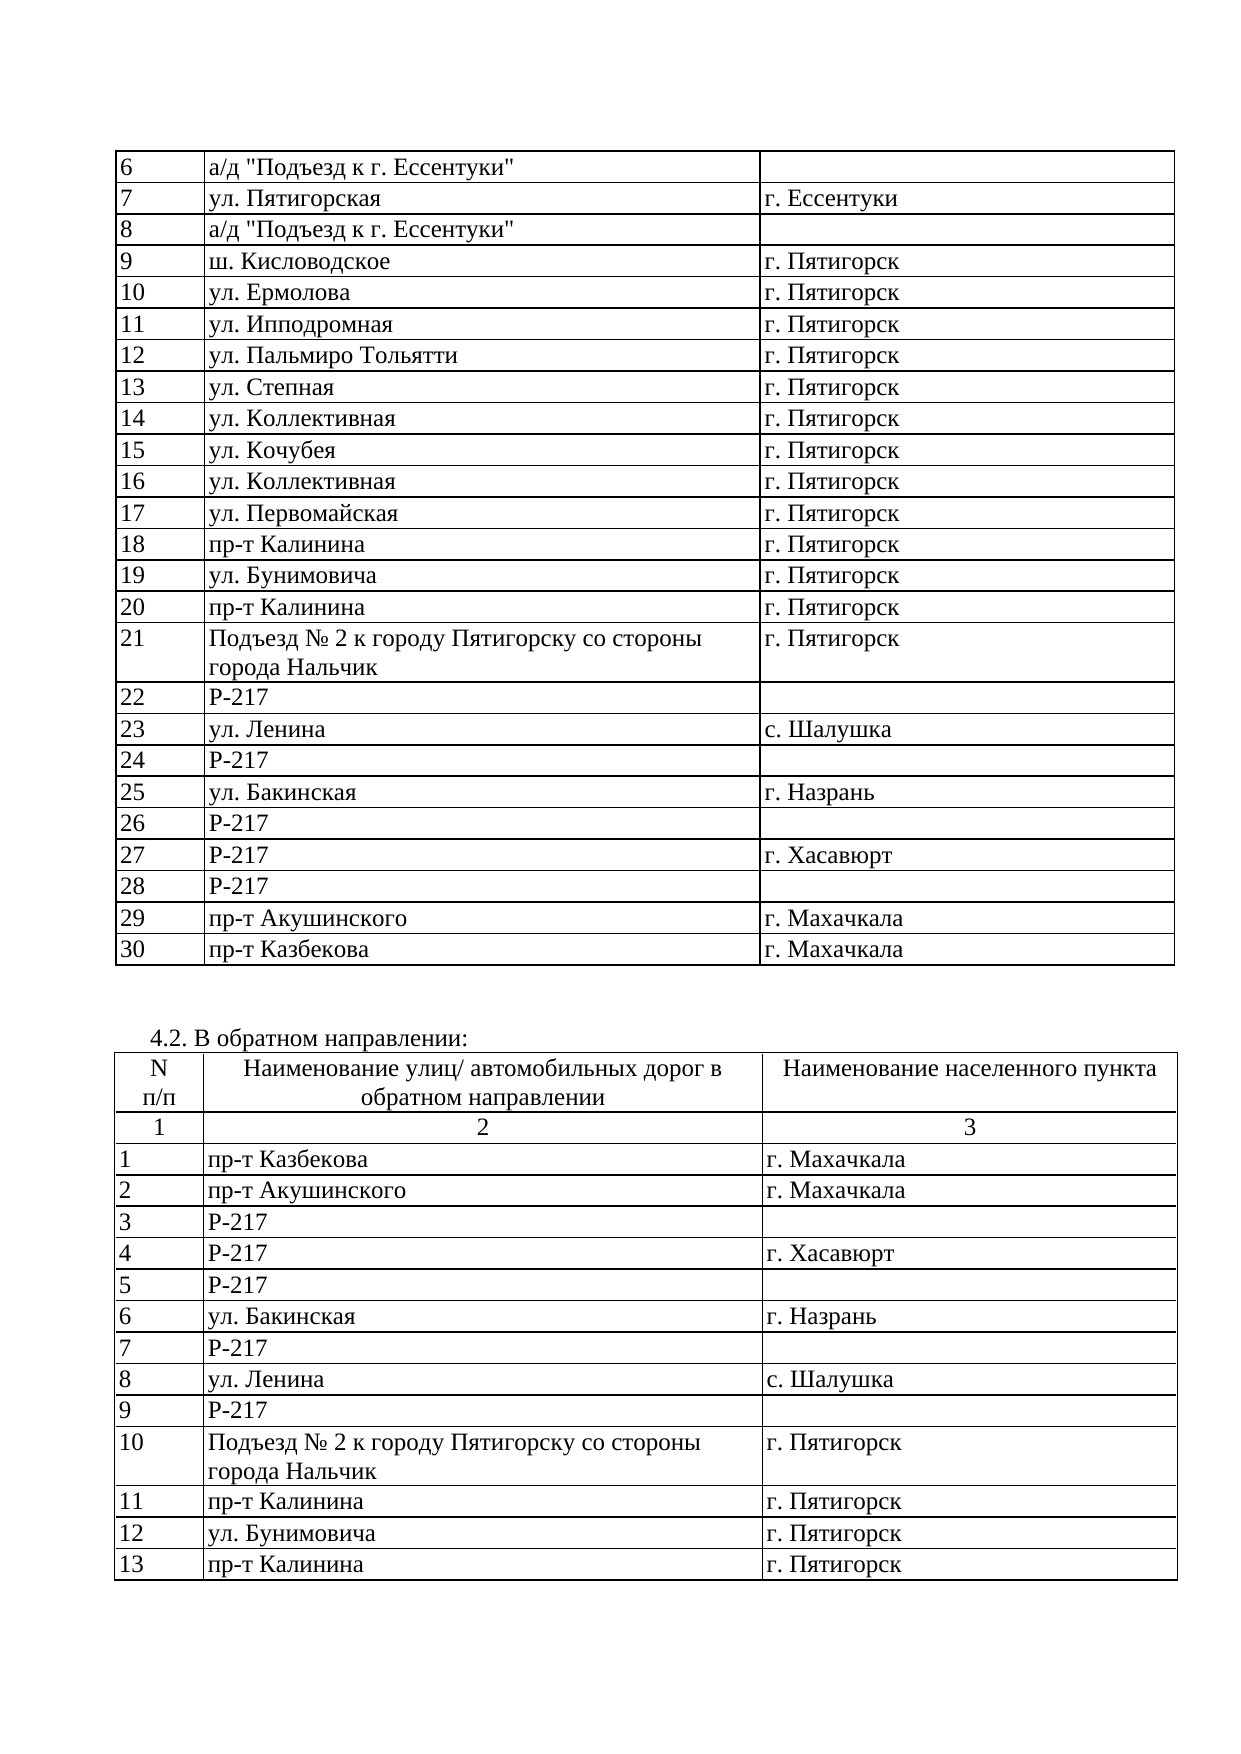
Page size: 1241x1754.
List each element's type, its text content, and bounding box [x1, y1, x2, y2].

table_cell 9 [115, 1395, 203, 1426]
table_cell Р-217 [204, 1207, 762, 1237]
table_cell ул. Коллективная [205, 466, 759, 496]
table_cell г. Пятигорск [761, 561, 1174, 590]
table_cell 15 [117, 435, 204, 464]
table_cell ул. Пятигорская [205, 183, 759, 213]
table_cell ул. Ермолова [205, 277, 759, 307]
table_cell г. Хасавюрт [763, 1237, 1177, 1268]
table_cell 23 [117, 714, 204, 744]
table_cell 20 [117, 592, 204, 622]
table_cell г. Пятигорск [763, 1426, 1177, 1484]
table_cell 28 [117, 871, 204, 901]
table_cell 9 [117, 246, 204, 276]
table_cell 11 [115, 1486, 203, 1516]
table_cell пр-т Казбекова [204, 1144, 762, 1174]
table_cell г. Пятигорск [761, 403, 1174, 433]
table_cell пр-т Калинина [204, 1549, 762, 1579]
table_cell 25 [117, 777, 204, 807]
table_cell пр-т Акушинского [204, 1176, 762, 1205]
table_cell Р-217 [205, 746, 759, 775]
table_cell г. Пятигорск [761, 246, 1174, 276]
table_cell ул. Ипподромная [205, 309, 759, 339]
table_cell г. Пятигорск [761, 435, 1174, 464]
table_cell г. Пятигорск [761, 623, 1174, 681]
table_cell Р-217 [204, 1238, 762, 1268]
table_cell 22 [117, 683, 204, 712]
table_cell г. Пятигорск [761, 309, 1174, 339]
table_header Наименование населенного пункта [763, 1053, 1177, 1111]
table_cell [761, 808, 1174, 838]
table_cell ул. Ленина [204, 1364, 762, 1394]
table_cell Р-217 [205, 840, 759, 870]
table_cell ул. Бунимовича [204, 1518, 762, 1547]
table_cell [761, 215, 1174, 244]
table_cell 13 [117, 372, 204, 402]
table_cell Р-217 [204, 1396, 762, 1426]
table_cell с. Шалушка [763, 1363, 1177, 1394]
table_cell 6 [115, 1301, 203, 1331]
table_cell пр-т Калинина [205, 529, 759, 559]
table_cell 7 [115, 1332, 203, 1363]
table_cell 18 [117, 529, 204, 559]
table_cell ул. Кочубея [205, 435, 759, 464]
table_cell ул. Степная [205, 372, 759, 402]
table_cell 3 [763, 1111, 1177, 1142]
table_cell [763, 1205, 1177, 1237]
table_cell пр-т Калинина [204, 1486, 762, 1516]
table_cell пр-т Акушинского [205, 903, 759, 933]
table_cell 24 [117, 746, 204, 775]
table_cell [761, 683, 1174, 712]
table_cell [761, 746, 1174, 775]
table_header Наименование улиц/ автомобильных дорог в обратном направлении [204, 1053, 762, 1111]
table_cell Подъезд № 2 к городу Пятигорску со стороны города Нальчик [204, 1427, 762, 1484]
table_cell а/д "Подъезд к г. Ессентуки" [205, 152, 759, 181]
table_cell 4 [115, 1238, 203, 1268]
table_cell ул. Бакинская [205, 777, 759, 807]
table_cell 3 [115, 1206, 203, 1237]
table_cell [761, 871, 1174, 901]
table_cell г. Пятигорск [763, 1485, 1177, 1516]
table_cell г. Махачкала [761, 903, 1174, 933]
table_cell 7 [117, 183, 204, 213]
table_cell 2 [115, 1175, 203, 1205]
table_cell Р-217 [204, 1270, 762, 1300]
table_cell 8 [117, 215, 204, 244]
table_cell г. Пятигорск [761, 529, 1174, 559]
table_cell 1 [115, 1112, 203, 1142]
table_cell Р-217 [205, 808, 759, 838]
table_cell [763, 1268, 1177, 1300]
table_cell [763, 1394, 1177, 1426]
table_cell 11 [117, 309, 204, 339]
table_cell ул. Первомайская [205, 498, 759, 527]
table_cell 1 [115, 1144, 203, 1174]
table_cell 12 [115, 1517, 203, 1547]
table_cell пр-т Калинина [205, 592, 759, 622]
table_cell г. Махачкала [763, 1143, 1177, 1174]
table_cell 8 [115, 1364, 203, 1394]
table_cell Р-217 [205, 871, 759, 901]
table_cell 16 [117, 466, 204, 496]
table_cell 30 [117, 934, 204, 964]
table_cell [763, 1331, 1177, 1363]
table_cell 27 [117, 840, 204, 870]
table_cell а/д "Подъезд к г. Ессентуки" [205, 215, 759, 244]
table_cell 12 [117, 340, 204, 370]
table_cell 13 [115, 1549, 203, 1579]
table_cell 29 [117, 903, 204, 933]
table_cell г. Ессентуки [761, 183, 1174, 213]
table_cell 26 [117, 808, 204, 838]
table_cell г. Назрань [763, 1300, 1177, 1331]
table_cell ул. Ленина [205, 714, 759, 744]
table_cell Р-217 [205, 683, 759, 712]
table_cell г. Пятигорск [761, 592, 1174, 622]
table_cell г. Пятигорск [761, 277, 1174, 307]
table_cell г. Махачкала [763, 1174, 1177, 1205]
table_cell 6 [117, 152, 204, 181]
table_cell 19 [117, 561, 204, 590]
table_cell г. Пятигорск [763, 1516, 1177, 1547]
table_cell 2 [204, 1113, 762, 1142]
table_header N п/п [115, 1053, 203, 1111]
table_cell г. Махачкала [761, 934, 1174, 964]
table_cell 10 [117, 277, 204, 307]
table_cell 14 [117, 403, 204, 433]
table_cell Подъезд № 2 к городу Пятигорску со стороны города Нальчик [205, 623, 759, 681]
table_cell ул. Пальмиро Тольятти [205, 340, 759, 370]
table_cell г. Пятигорск [763, 1548, 1177, 1579]
table_cell 5 [115, 1269, 203, 1300]
table_cell ул. Бунимовича [205, 561, 759, 590]
table_cell г. Пятигорск [761, 372, 1174, 402]
table_cell с. Шалушка [761, 714, 1174, 744]
table_cell г. Пятигорск [761, 466, 1174, 496]
table_cell ул. Бакинская [204, 1301, 762, 1331]
table_cell г. Назрань [761, 777, 1174, 807]
table_cell Р-217 [204, 1333, 762, 1363]
table_cell ул. Коллективная [205, 403, 759, 433]
table_cell 17 [117, 498, 204, 527]
table_cell г. Пятигорск [761, 340, 1174, 370]
table_cell г. Хасавюрт [761, 840, 1174, 870]
text 4.2. В обратном направлении: [150, 1023, 1090, 1052]
table_cell 21 [117, 623, 204, 681]
table_cell пр-т Казбекова [205, 934, 759, 964]
table_cell ш. Кисловодское [205, 246, 759, 276]
table_cell [761, 152, 1174, 181]
table_cell 10 [115, 1427, 203, 1484]
table_cell г. Пятигорск [761, 498, 1174, 527]
